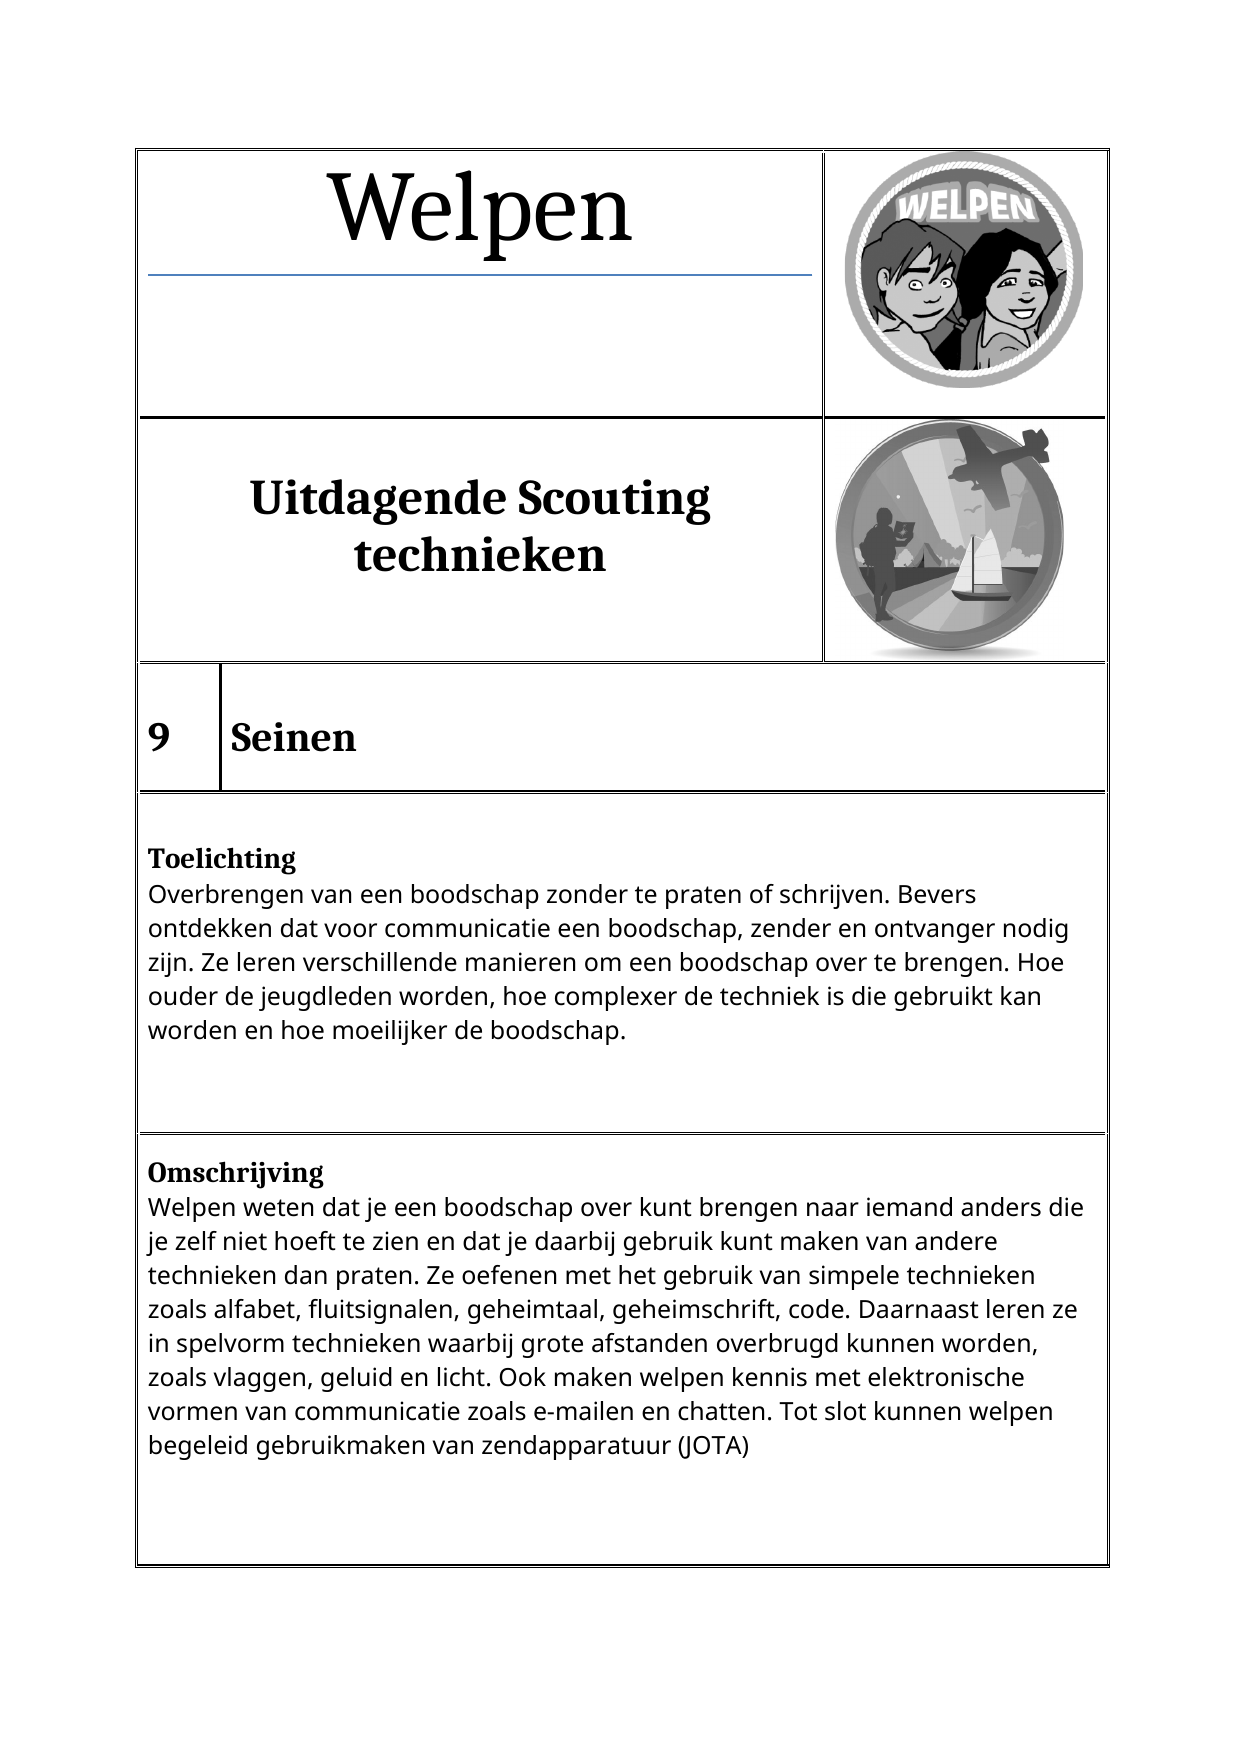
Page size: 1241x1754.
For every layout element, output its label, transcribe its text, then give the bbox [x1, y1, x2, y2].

picture [835, 419, 1064, 661]
table_cell 9 [136, 661, 220, 790]
table_cell [825, 419, 835, 661]
table_cell Seinen [220, 661, 1108, 790]
table_cell Uitdagende Scouting technieken [138, 416, 822, 661]
table_cell [1064, 416, 1107, 661]
table_header [824, 151, 1107, 416]
table_cell Omschrijving Welpen weten dat je een boodschap over kunt brengen naar iemand anders die je zelf niet hoeft te zien en dat je daarbij gebruik kunt maken van andere technieken dan praten. Ze oefenen met het gebruik van simpele technieken zoals alfabet, fluitsignalen, geheimtaal, geheimschrift, code. Daarnaast leren ze in spelvorm technieken waarbij grote afstanden overbrugd kunnen worden, zoals vlaggen, geluid en licht. Ook maken welpen kennis met elektronische vormen van communicatie zoals e-mailen en chatten. Tot slot kunnen welpen begeleid gebruikmaken van zendapparatuur (JOTA) [136, 1132, 1108, 1564]
table_header Welpen [138, 151, 824, 416]
table_cell Toelichting Overbrengen van een boodschap zonder te praten of schrijven. Bevers ontdekken dat voor communicatie een boodschap, zender en ontvanger nodig zijn. Ze leren verschillende manieren om een boodschap over te brengen. Hoe ouder de jeugdleden worden, hoe complexer de techniek is die gebruikt kan worden en hoe moeilijker de boodschap. [138, 790, 1107, 1132]
